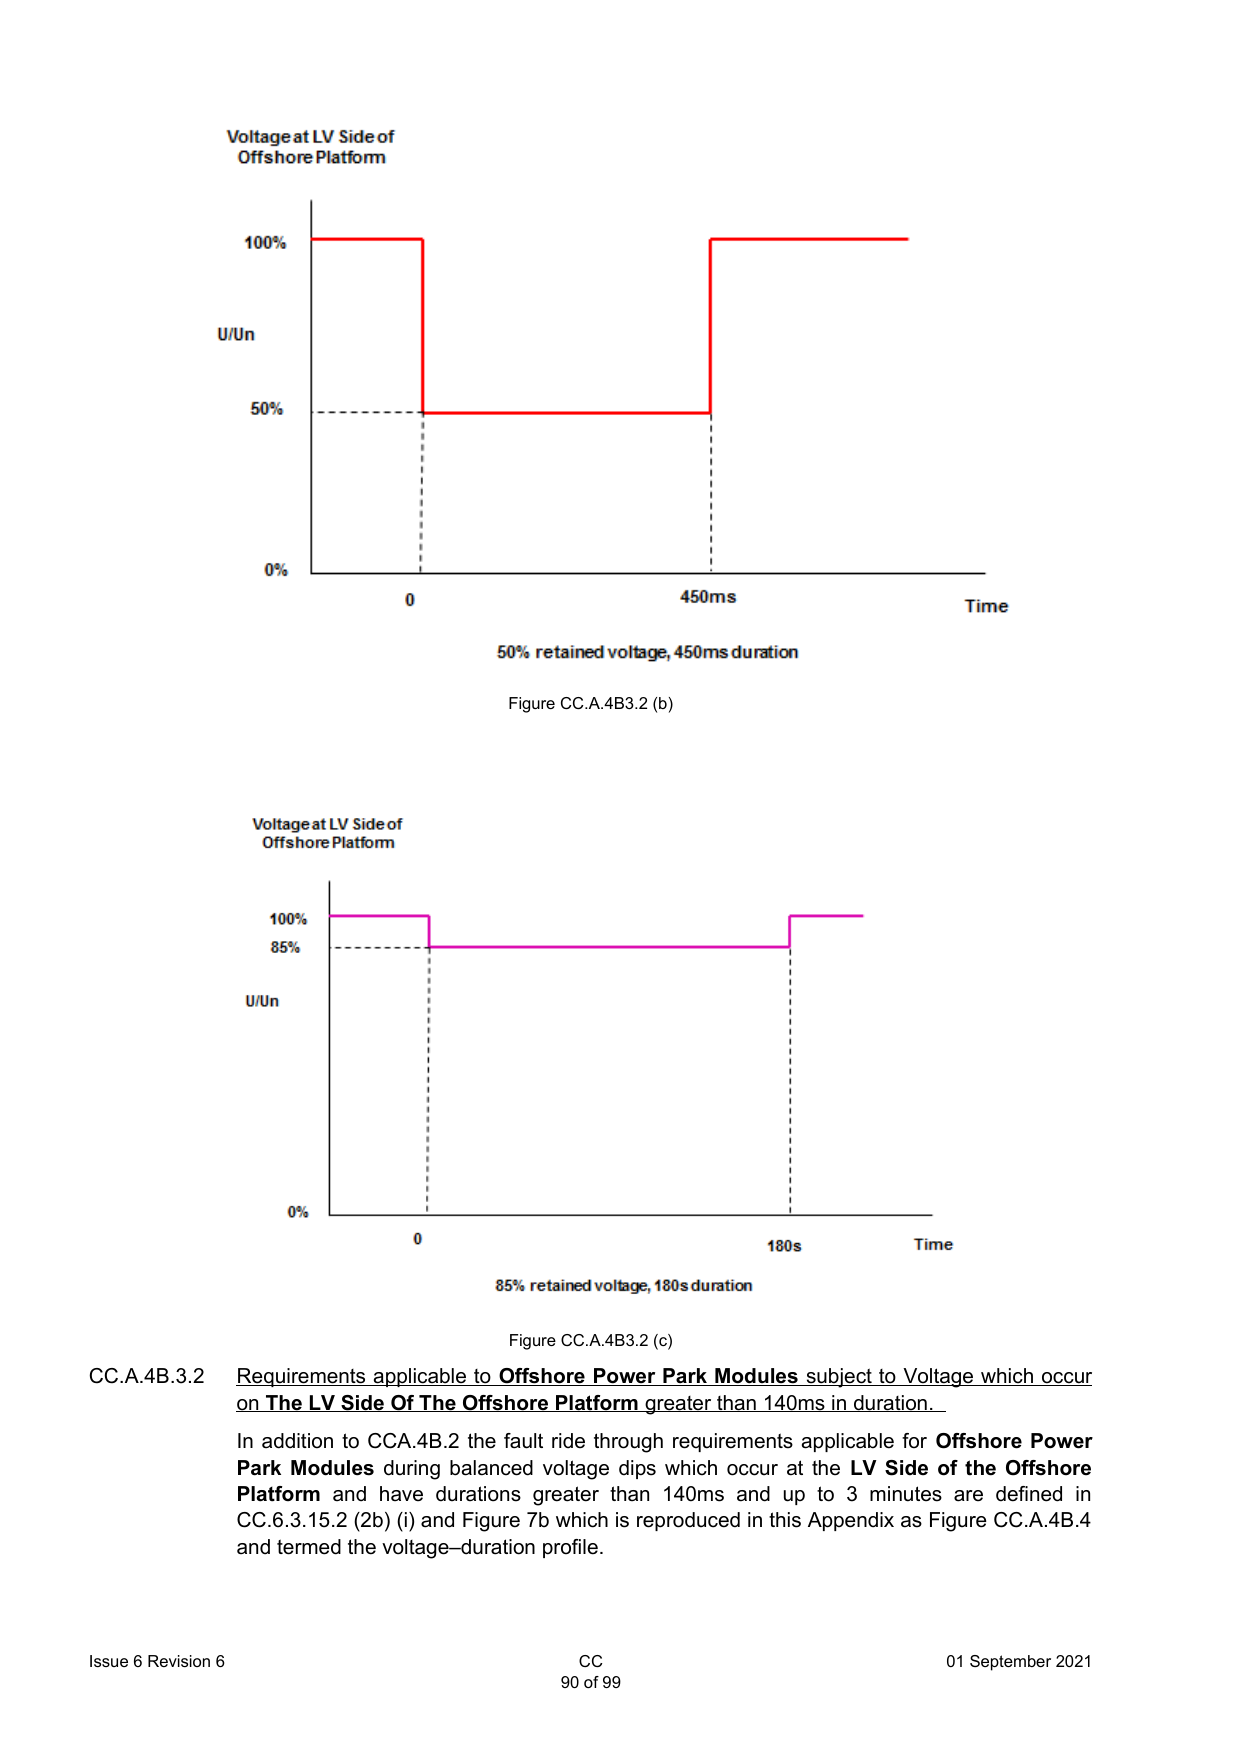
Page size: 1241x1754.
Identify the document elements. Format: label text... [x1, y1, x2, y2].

text Figure CC.A.4B3.2 (b) [89, 694, 1092, 713]
text In addition to CCA.4B.2 the fault ride through requirements applicable for Offshore Power Park Modules during balanced voltage dips which occur at the LV Side of the Offshore Platform and have durations greater than 140ms and up to 3 minutes are defined in CC.6.3.15.2 (2b) (i) and Figure 7b which is reproduced in this Appendix as Figure CC.A.4B.4 and termed the voltage–duration profile. [89, 1429, 1092, 1558]
picture [198, 115, 1088, 679]
text Figure CC.A.4B3.2 (c) [89, 1330, 1092, 1349]
picture [215, 805, 993, 1316]
text CC.A.4B.3.2 Requirements applicable to Offshore Power Park Modules subject to Voltage which occur on The LV Side Of The Offshore Platform greater than 140ms in duration. [89, 1364, 1092, 1414]
